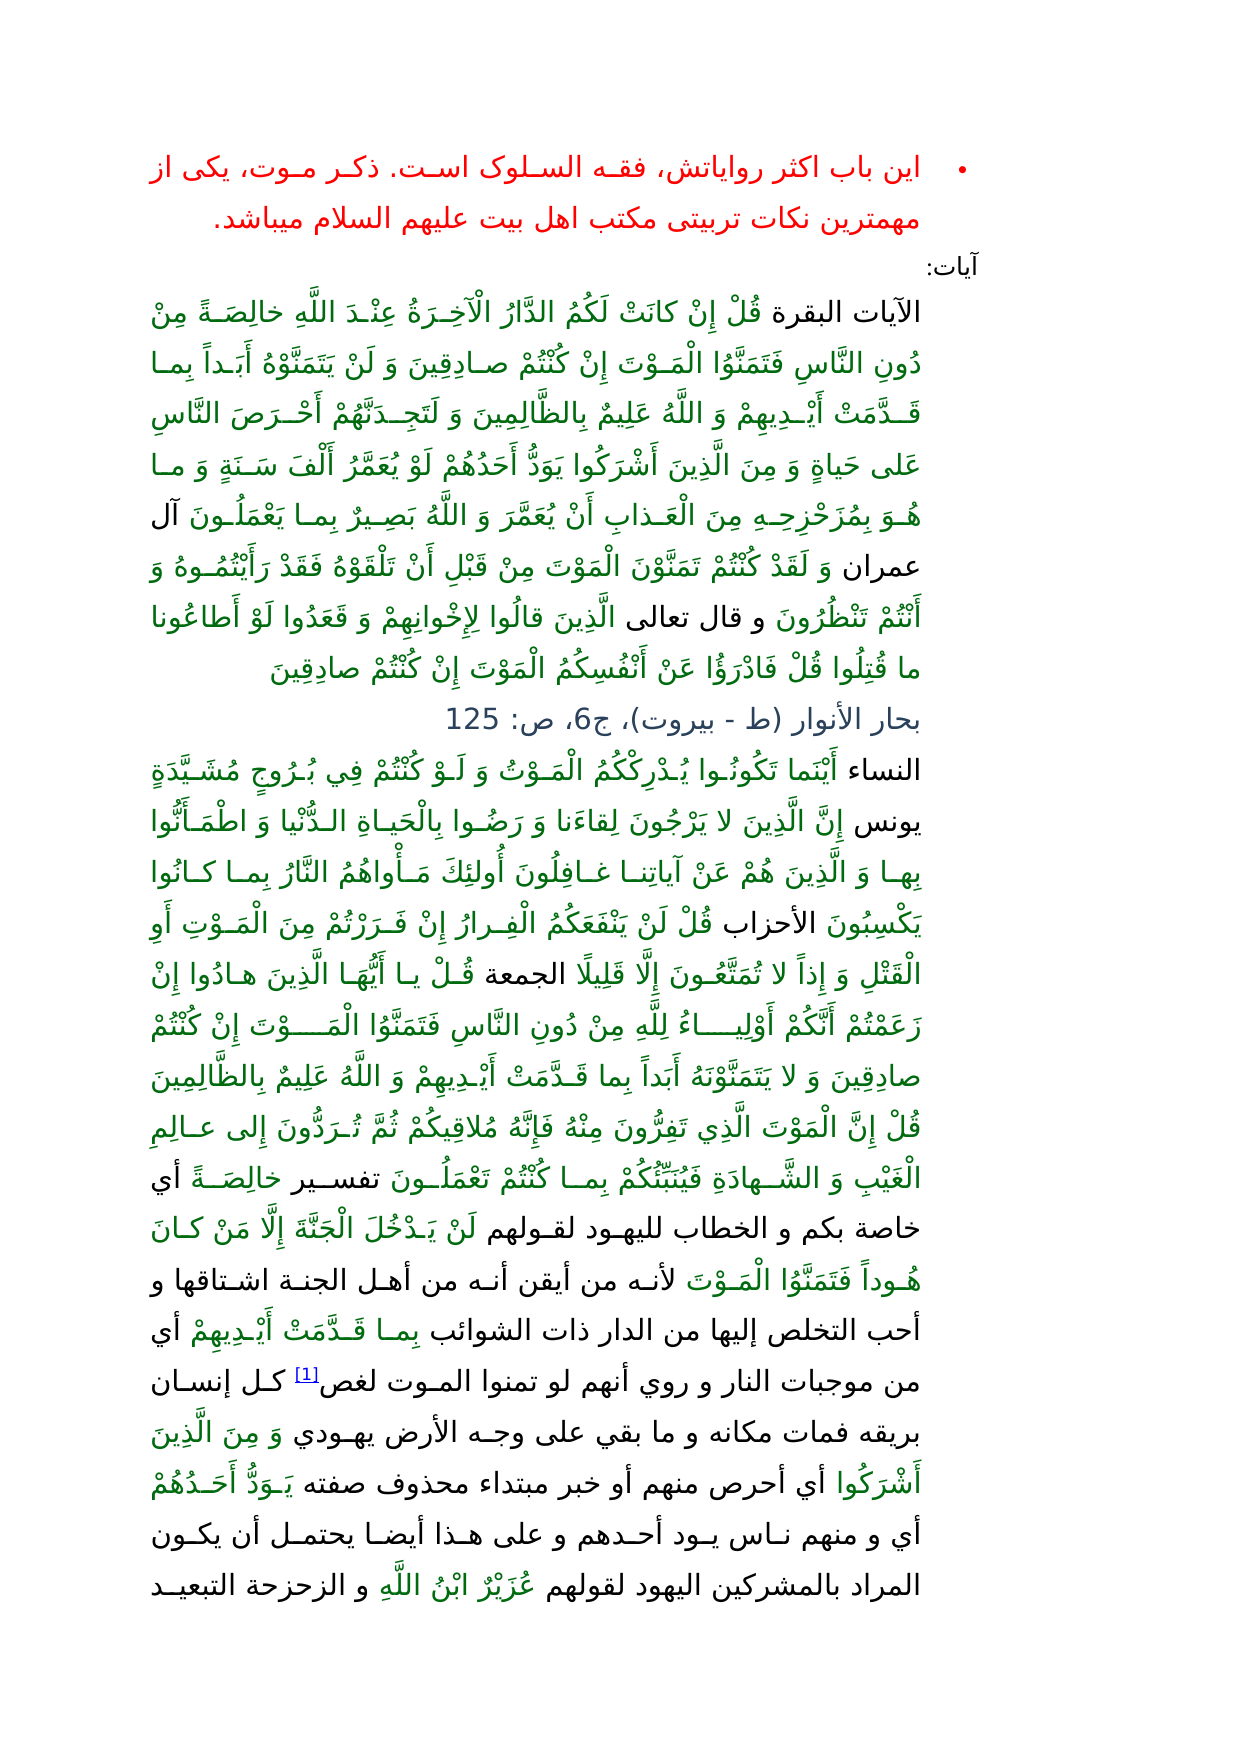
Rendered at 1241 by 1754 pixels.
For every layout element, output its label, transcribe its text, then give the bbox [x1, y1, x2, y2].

text بحار الأنوار (ط - بيروت)، ج‏6، ص: 125 [150, 702, 921, 736]
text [150, 753, 921, 1602]
list این باب اکثر روایاتش، فقه السلوک است. ذکر موت، یکی از مهمترین نکات تربیتی مکتب اهل بیت علیهم السلام میباشد. [150, 150, 959, 235]
text آیات: [150, 252, 978, 281]
text الآيات البقرة قُلْ إِنْ كانَتْ لَكُمُ الدَّارُ الْآخِرَةُ عِنْدَ اللَّهِ خالِصَةً مِنْ دُونِ النَّاسِ فَتَمَنَّوُا الْمَوْتَ إِنْ كُنْتُمْ صادِقِينَ وَ لَنْ يَتَمَنَّوْهُ أَبَداً بِما قَدَّمَتْ أَيْدِيهِمْ وَ اللَّهُ عَلِيمٌ بِالظَّالِمِينَ وَ لَتَجِدَنَّهُمْ أَحْرَصَ النَّاسِ عَلى‏ حَياةٍ وَ مِنَ الَّذِينَ أَشْرَكُوا يَوَدُّ أَحَدُهُمْ لَوْ يُعَمَّرُ أَلْفَ سَنَةٍ وَ ما هُوَ بِمُزَحْزِحِهِ مِنَ الْعَذابِ أَنْ يُعَمَّرَ وَ اللَّهُ بَصِيرٌ بِما يَعْمَلُونَ‏ آل عمران‏ وَ لَقَدْ كُنْتُمْ تَمَنَّوْنَ الْمَوْتَ مِنْ قَبْلِ أَنْ تَلْقَوْهُ فَقَدْ رَأَيْتُمُوهُ وَ أَنْتُمْ تَنْظُرُونَ‏ و قال تعالى‏ الَّذِينَ قالُوا لِإِخْوانِهِمْ وَ قَعَدُوا لَوْ أَطاعُونا ما قُتِلُوا قُلْ فَادْرَؤُا عَنْ أَنْفُسِكُمُ الْمَوْتَ إِنْ كُنْتُمْ صادِقِينَ‏ [150, 295, 921, 686]
